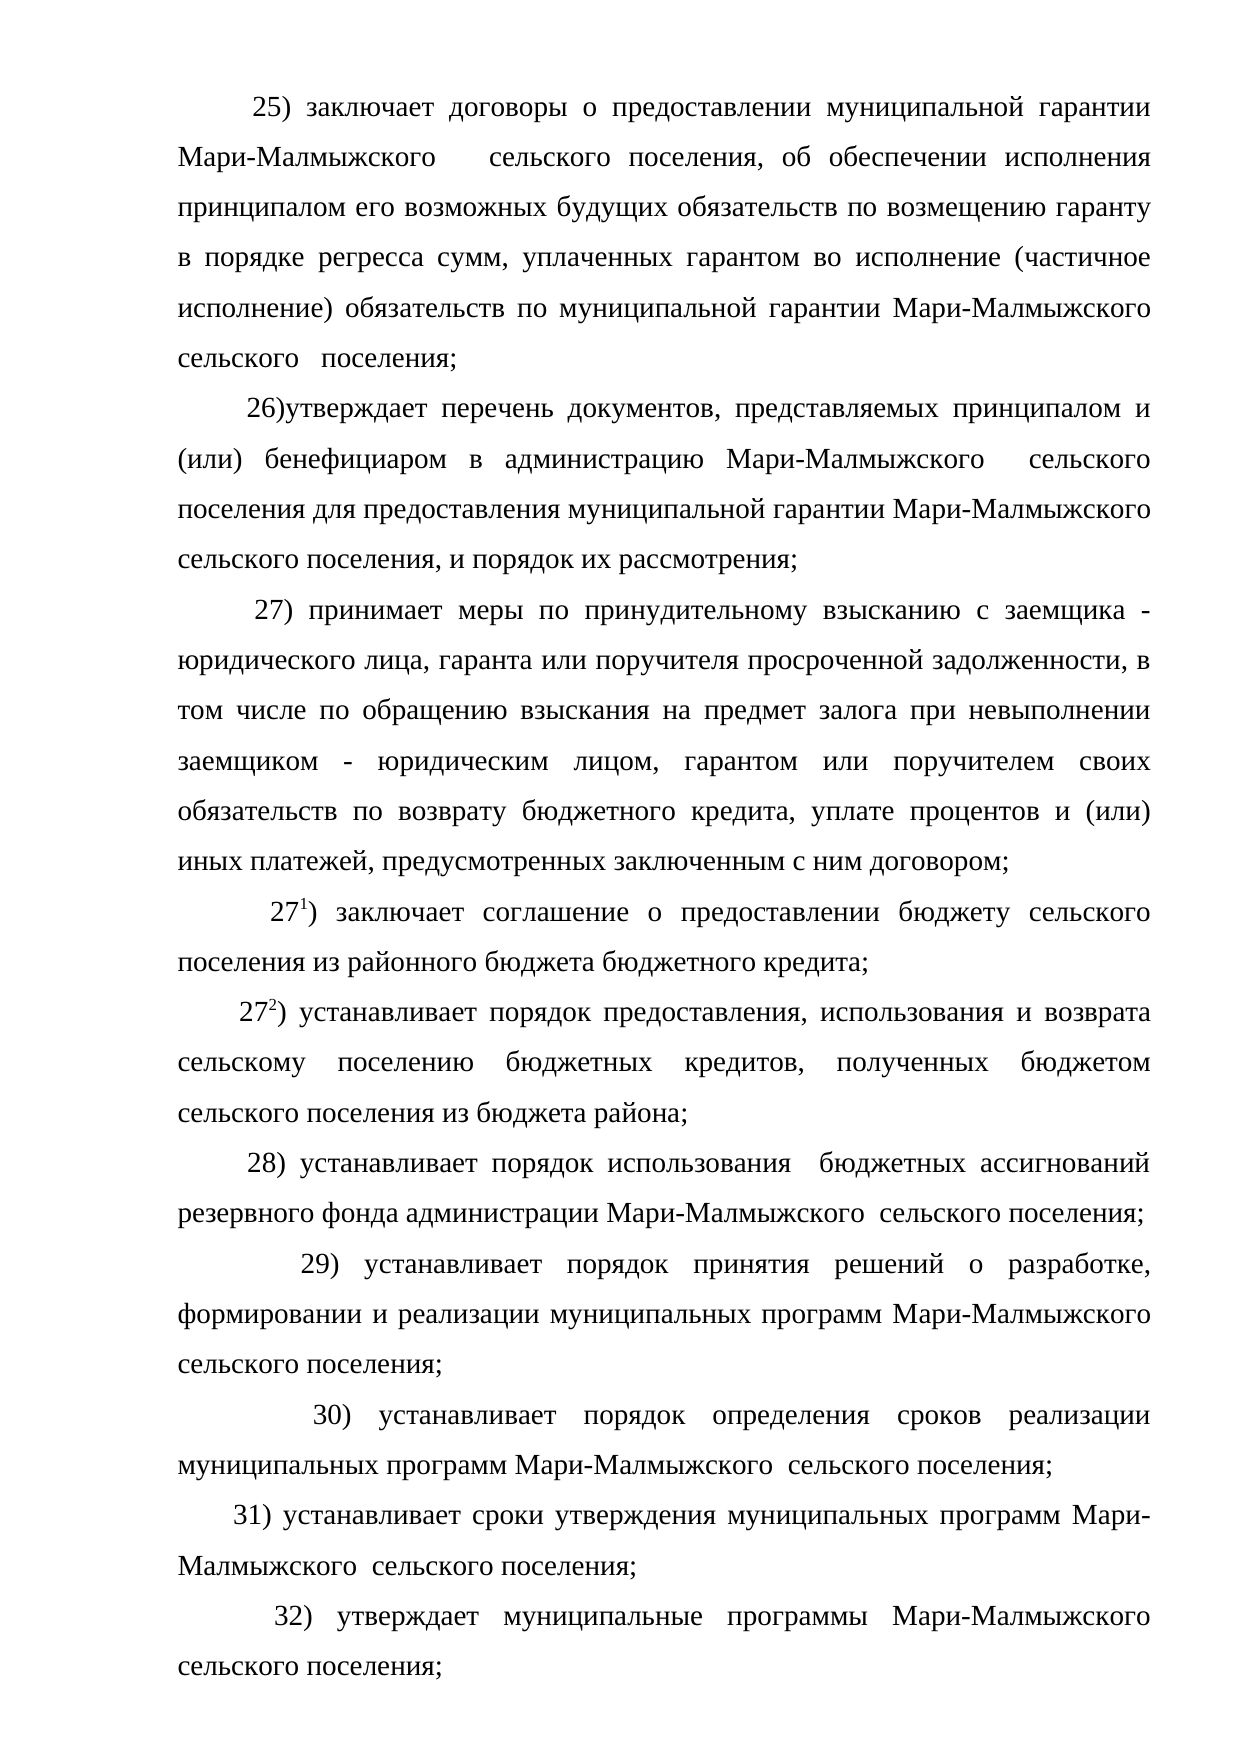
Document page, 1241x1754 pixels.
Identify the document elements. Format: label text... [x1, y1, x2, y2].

list 27) принимает меры по принудительному взысканию с заемщика - юридического лица, гаранта или поручителя просроченной задолженности, в том числе по обращению взыскания на предмет залога при невыполнении заемщиком - юридическим лицом, гарантом или поручителем своих обязательств по возврату бюджетного кредита, уплате процентов и (или) иных платежей, предусмотренных заключенным с ним договором; [177, 592, 1152, 877]
list 30) устанавливает порядок определения сроков реализации муниципальных программ Мари-Малмыжского сельского поселения; [177, 1397, 1152, 1481]
list 26)утверждает перечень документов, представляемых принципалом и (или) бенефициаром в администрацию Мари-Малмыжского сельского поселения для предоставления муниципальной гарантии Мари-Малмыжского сельского поселения, и порядок их рассмотрения; [177, 391, 1152, 575]
list 272) устанавливает порядок предоставления, использования и возврата сельскому поселению бюджетных кредитов, полученных бюджетом сельского поселения из бюджета района; [177, 994, 1152, 1128]
list 25) заключает договоры о предоставлении муниципальной гарантии Мари-Малмыжского сельского поселения, об обеспечении исполнения принципалом его возможных будущих обязательств по возмещению гаранту в порядке регресса сумм, уплаченных гарантом во исполнение (частичное исполнение) обязательств по муниципальной гарантии Мари-Малмыжского сельского поселения; [177, 89, 1152, 374]
list 29) устанавливает порядок принятия решений о разработке, формировании и реализации муниципальных программ Мари-Малмыжского сельского поселения; [177, 1246, 1152, 1380]
list 32) утверждает муниципальные программы Мари-Малмыжского сельского поселения; [177, 1598, 1152, 1682]
list 28) устанавливает порядок использования бюджетных ассигнований резервного фонда администрации Мари-Малмыжского сельского поселения; [177, 1145, 1152, 1229]
list 271) заключает соглашение о предоставлении бюджету сельского поселения из районного бюджета бюджетного кредита; [177, 894, 1152, 977]
list 31) устанавливает сроки утверждения муниципальных программ Мари-Малмыжского сельского поселения; [177, 1497, 1152, 1581]
